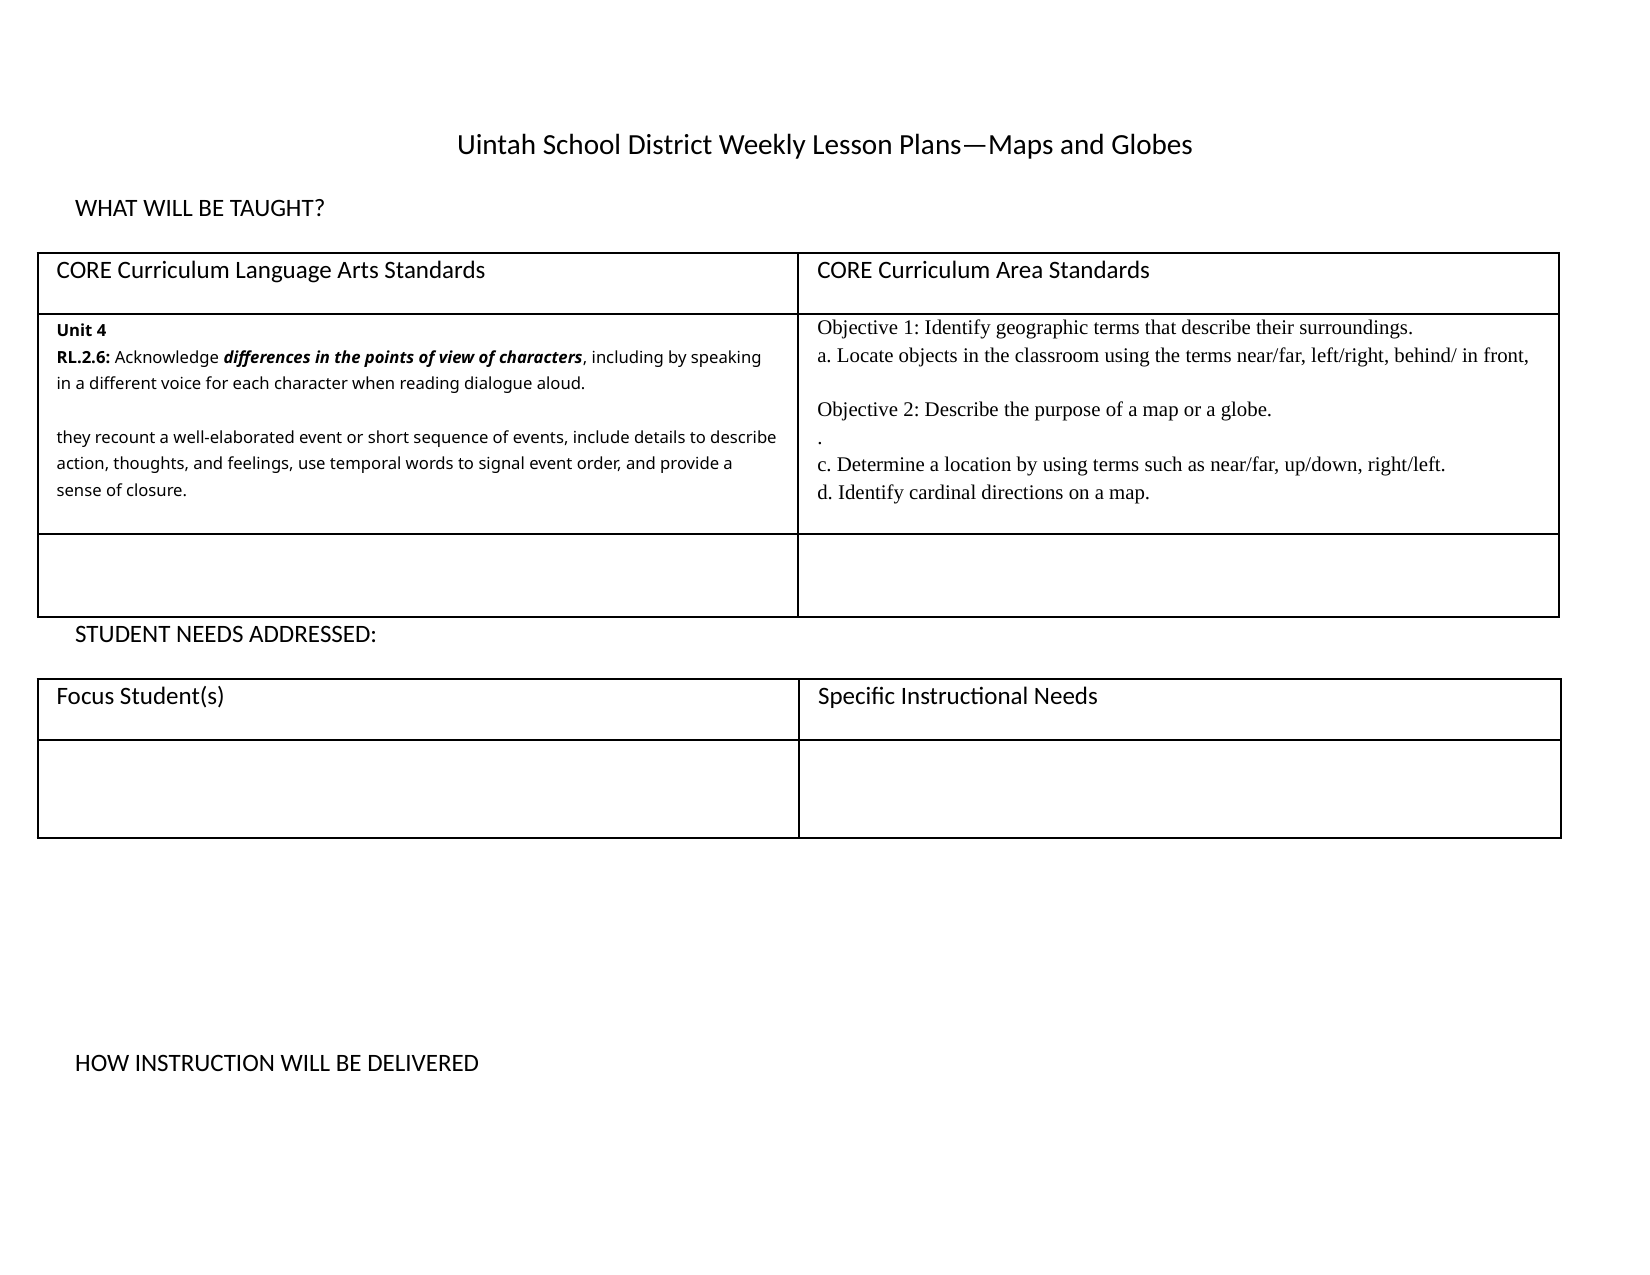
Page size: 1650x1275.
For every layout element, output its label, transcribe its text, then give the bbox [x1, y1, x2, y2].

table_cell [39, 741, 798, 837]
table_cell [39, 535, 797, 616]
table_header Specific Instructional Needs [800, 680, 1560, 739]
table_cell [799, 535, 1558, 616]
table_header CORE Curriculum Area Standards [799, 254, 1558, 313]
text STUDENT NEEDS ADDRESSED: [75, 618, 1575, 649]
text WHAT WILL BE TAUGHT? [75, 192, 1575, 223]
text HOW INSTRUCTION WILL BE DELIVERED [75, 1048, 1575, 1078]
table_cell Unit 4 RL.2.6: Acknowledge differences in the points of view of characters, including by speaking in a different voice for each character when reading dialogue aloud. they recount a well-elaborated event or short sequence of events, include details to describe action, thoughts, and feelings, use temporal words to signal event order, and provide a sense of closure. [39, 315, 797, 532]
table_header Focus Student(s) [39, 680, 798, 739]
table_header CORE Curriculum Language Arts Standards [39, 254, 797, 313]
table_cell [800, 741, 1560, 837]
text Uintah School District Weekly Lesson Plans—Maps and Globes [75, 127, 1575, 162]
table_cell Objective 1: Identify geographic terms that describe their surroundings. a. Locate objects in the classroom using the terms near/far, left/right, behind/ in front, Objective 2: Describe the purpose of a map or a globe. . c. Determine a location by using terms such as near/far, up/down, right/left. d. Identify cardinal directions on a map. [799, 315, 1558, 532]
